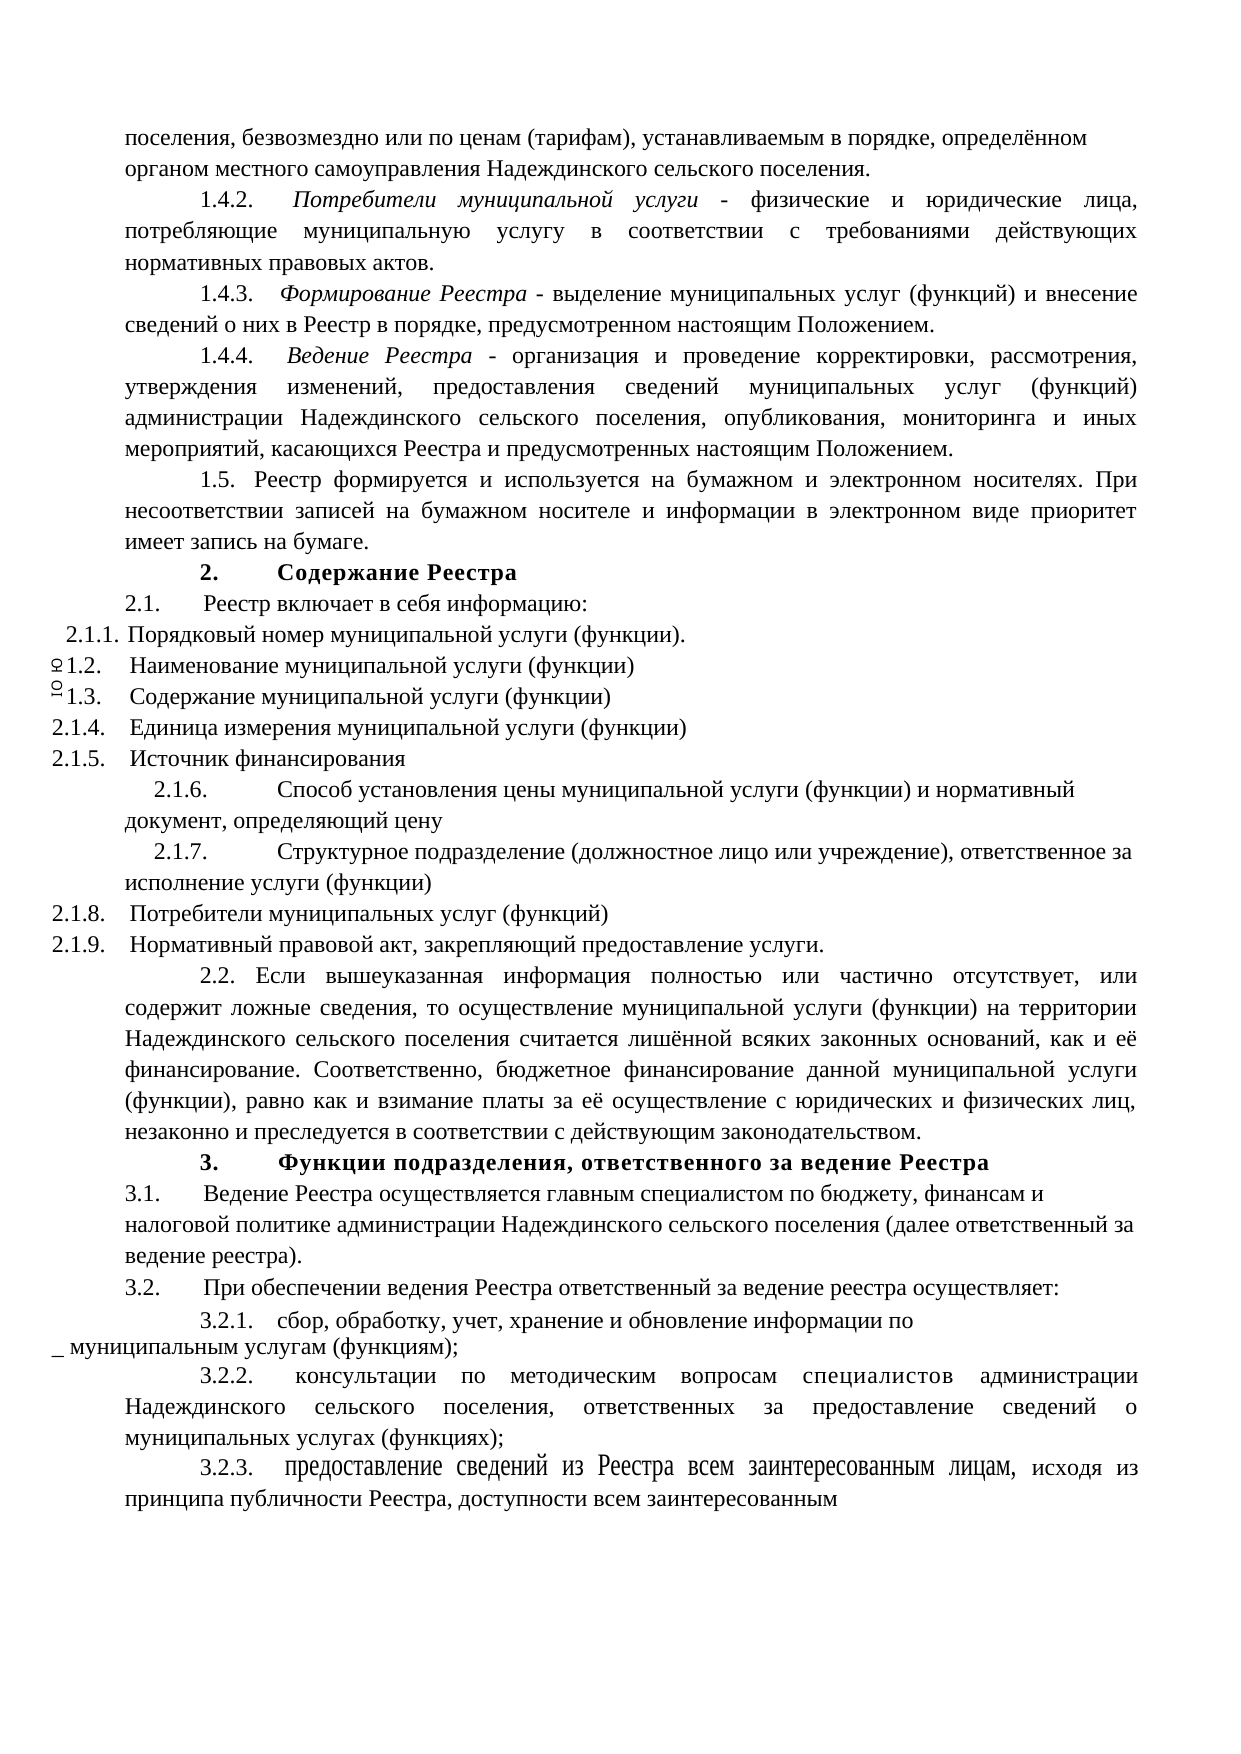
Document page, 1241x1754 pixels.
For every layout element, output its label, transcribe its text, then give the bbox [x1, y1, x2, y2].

list Функции подразделения, ответственного за ведение Реестра [124, 1145, 1141, 1176]
list Наименование муниципальной услуги (функции) [63, 649, 1141, 680]
list Реестр формируется и используется на бумажном и электронном носителях. При несоответствии записей на бумажном носителе и информации в электронном виде приоритет имеет запись на бумаге. [124, 462, 1138, 556]
list консультации по методическим вопросам специалистов администрации Надеждинского сельского поселения, ответственных за предоставление сведений о муниципальных услугах (функциях); [124, 1359, 1138, 1451]
list Потребители муниципальных услуг (функций) [52, 897, 1141, 928]
list Порядковый номер муниципальной услуги (функции). [52, 618, 1141, 649]
text IO Ю [49, 649, 63, 697]
list Потребители муниципальной услуги - физические и юридические лица, потребляющие муниципальную услугу в соответствии с требованиями действующих нормативных правовых актов. [124, 183, 1138, 276]
list Если вышеуказанная информация полностью или частично отсутствует, или содержит ложные сведения, то осуществление муниципальной услуги (функции) на территории Надеждинского сельского поселения считается лишённой всяких законных оснований, как и её финансирование. Соответственно, бюджетное финансирование данной муниципальной услуги (функции), равно как и взимание платы за её осуществление с юридических и физических лиц, незаконно и преследуется в соответствии с действующим законодательством. [124, 959, 1138, 1145]
list Ведение Реестра осуществляется главным специалистом по бюджету, финансам и налоговой политике администрации Надеждинского сельского поселения (далее ответственный за ведение реестра). [124, 1176, 1138, 1269]
list Источник финансирования [52, 742, 1141, 773]
list Содержание муниципальной услуги (функции) [52, 680, 1141, 711]
list Ведение Реестра - организация и проведение корректировки, рассмотрения, утверждения изменений, предоставления сведений муниципальных услуг (функций) администрации Надеждинского сельского поселения, опубликования, мониторинга и иных мероприятий, касающихся Реестра и предусмотренных настоящим Положением. [124, 338, 1138, 462]
list сбор, обработку, учет, хранение и обновление информации по [124, 1302, 1141, 1336]
text _ муниципальным услугам (функциям); [52, 1336, 1141, 1359]
list Способ установления цены муниципальной услуги (функции) и нормативный документ, определяющий цену [124, 773, 1138, 835]
list При обеспечении ведения Реестра ответственный за ведение реестра осуществляет: [124, 1269, 1138, 1302]
list предоставление сведений из Реестра всем заинтересованным лицам, исходя из принципа публичности Реестра, доступности всем заинтересованным [124, 1451, 1138, 1513]
list Нормативный правовой акт, закрепляющий предоставление услуги. [52, 928, 1141, 959]
list Формирование Реестра - выделение муниципальных услуг (функций) и внесение сведений о них в Реестр в порядке, предусмотренном настоящим Положением. [124, 276, 1138, 338]
list Реестр включает в себя информацию: [124, 587, 1141, 618]
list Структурное подразделение (должностное лицо или учреждение), ответственное за исполнение услуги (функции) [124, 835, 1138, 897]
text поселения, безвозмездно или по ценам (тарифам), устанавливаемым в порядке, определённом органом местного самоуправления Надеждинского сельского поселения. [124, 121, 1138, 183]
list Единица измерения муниципальной услуги (функции) [52, 711, 1141, 742]
list Содержание Реестра [124, 556, 1141, 587]
